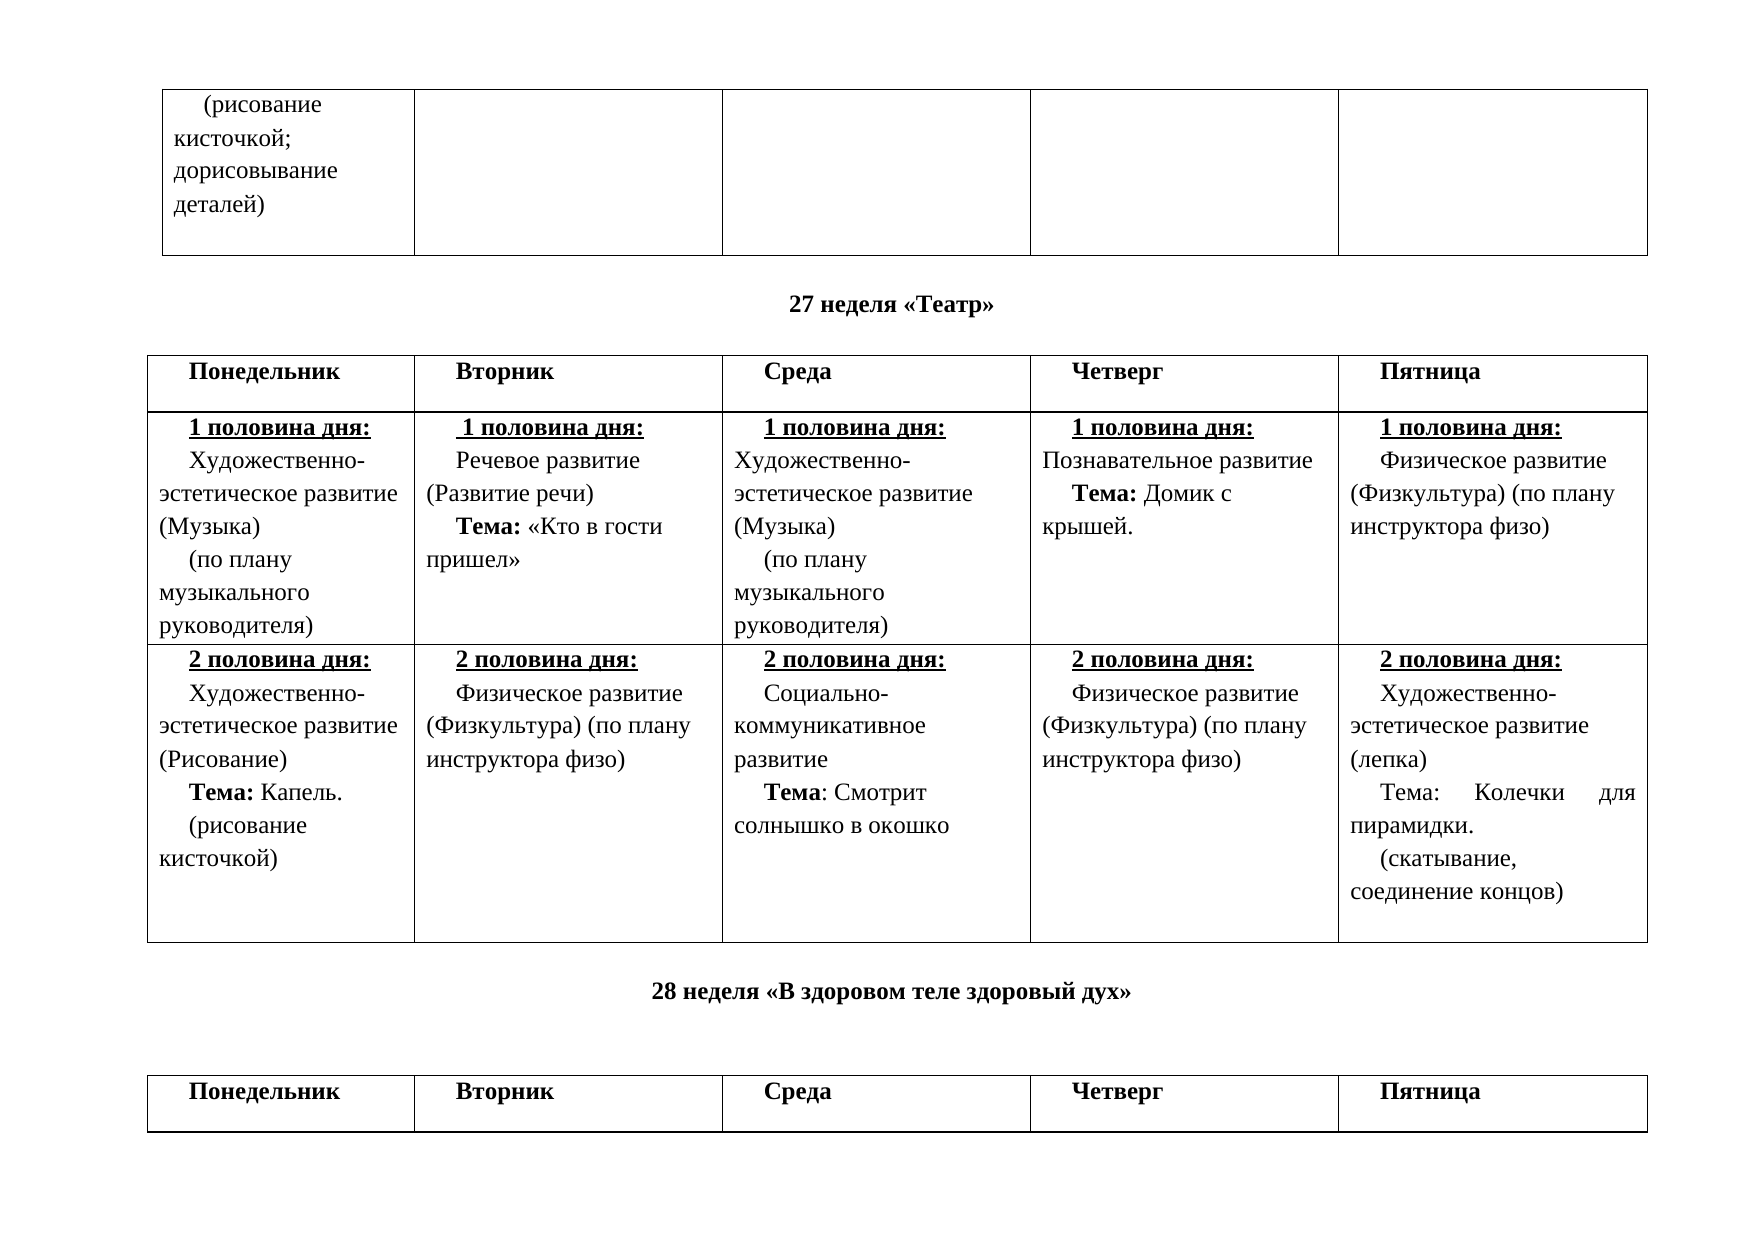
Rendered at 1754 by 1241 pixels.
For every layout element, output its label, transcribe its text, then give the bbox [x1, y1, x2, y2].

table_header Среда [723, 356, 1030, 411]
table_header Пятница [1339, 1076, 1647, 1131]
table_header Четверг [1031, 1076, 1338, 1131]
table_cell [1339, 90, 1647, 255]
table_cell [415, 90, 722, 255]
table_header Пятница [1339, 356, 1647, 411]
table_header Вторник [415, 1076, 722, 1131]
table_cell 2 половина дня: Художественно-эстетическое развитие (Рисование) Тема: Капель. (рисование кисточкой) [148, 645, 414, 942]
table_cell 1 половина дня: Художественно-эстетическое развитие (Музыка) (по плану музыкального руководителя) [723, 413, 1030, 643]
table_header Понедельник [148, 356, 414, 411]
table_header Среда [723, 1076, 1030, 1131]
table_cell 2 половина дня: Социально-коммуникативное развитие Тема: Смотрит солнышко в окошко [723, 645, 1030, 942]
table_cell 1 половина дня: Физическое развитие (Физкультура) (по плану инструктора физо) [1339, 413, 1647, 643]
text 27 неделя «Театр» [118, 289, 1636, 317]
table_cell 2 половина дня: Физическое развитие (Физкультура) (по плану инструктора физо) [1031, 645, 1338, 942]
table_header Понедельник [148, 1076, 414, 1131]
table_cell 2 половина дня: Физическое развитие (Физкультура) (по плану инструктора физо) [415, 645, 722, 942]
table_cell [1031, 90, 1338, 255]
table_header Четверг [1031, 356, 1338, 411]
table_cell 1 половина дня: Речевое развитие (Развитие речи) Тема: «Кто в гости пришел» [415, 413, 722, 643]
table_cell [163, 90, 414, 255]
table_cell 1 половина дня: Познавательное развитие Тема: Домик с крышей. [1031, 413, 1338, 643]
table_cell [723, 90, 1030, 255]
table_cell 2 половина дня: Художественно-эстетическое развитие (лепка) Тема: Колечки для пирамидки. (скатывание, соединение концов) [1339, 645, 1647, 942]
table_cell 1 половина дня: Художественно-эстетическое развитие (Музыка) (по плану музыкального руководителя) [148, 413, 414, 643]
text 28 неделя «В здоровом теле здоровый дух» [118, 976, 1636, 1004]
table_header Вторник [415, 356, 722, 411]
